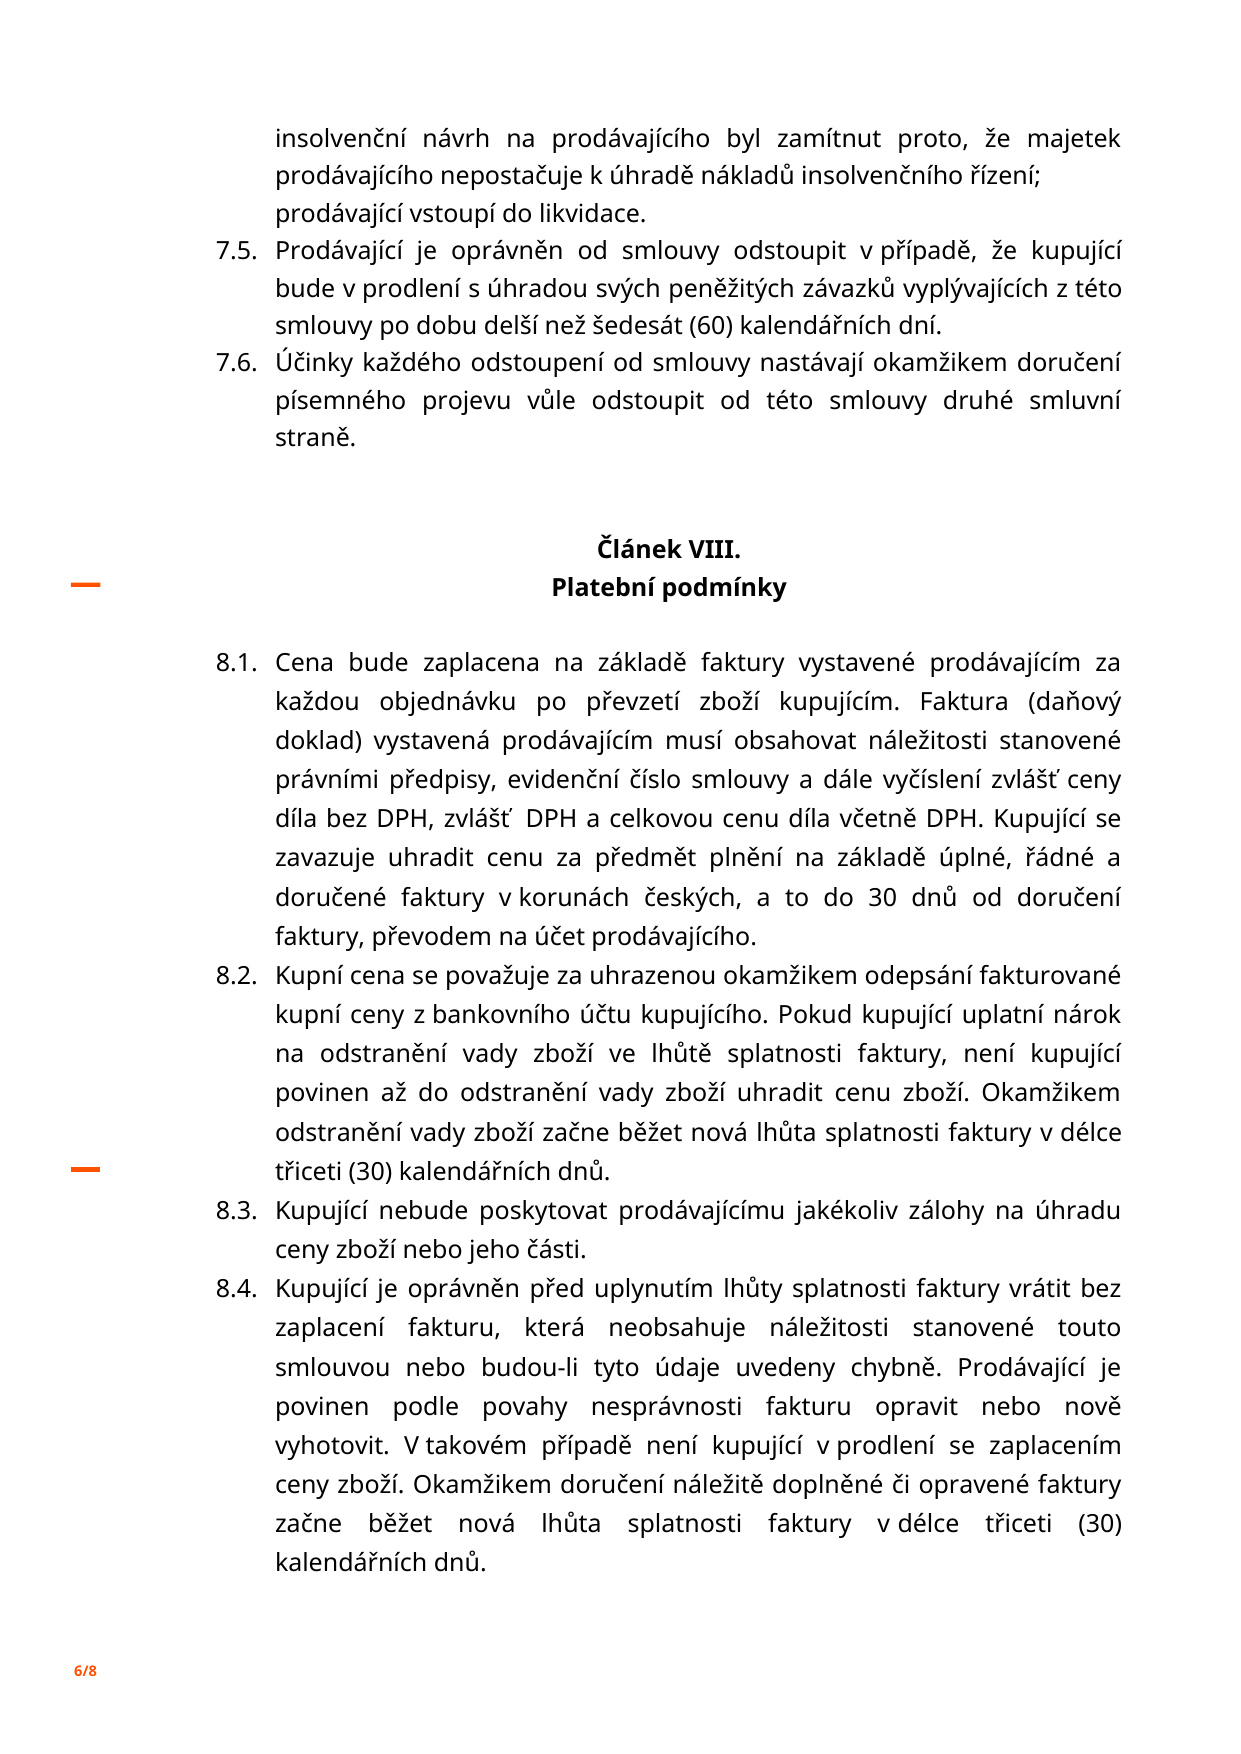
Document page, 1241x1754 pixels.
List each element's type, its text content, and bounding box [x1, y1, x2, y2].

list Kupující je oprávněn před uplynutím lhůty splatnosti faktury vrátit bez zaplacení fakturu, která neobsahuje náležitosti stanovené touto smlouvou nebo budou-li tyto údaje uvedeny chybně. Prodávající je povinen podle povahy nesprávnosti fakturu opravit nebo nově vyhotovit. V takovém případě není kupující v prodlení se zaplacením ceny zboží. Okamžikem doručení náležitě doplněné či opravené faktury začne běžet nová lhůta splatnosti faktury v délce třiceti (30) kalendářních dnů. [216, 1271, 1122, 1579]
text insolvenční návrh na prodávajícího byl zamítnut proto, že majetek prodávajícího nepostačuje k úhradě nákladů insolvenčního řízení; [275, 121, 1122, 192]
list Kupní cena se považuje za uhrazenou okamžikem odepsání fakturované kupní ceny z bankovního účtu kupujícího. Pokud kupující uplatní nárok na odstranění vady zboží ve lhůtě splatnosti faktury, není kupující povinen až do odstranění vady zboží uhradit cenu zboží. Okamžikem odstranění vady zboží začne běžet nová lhůta splatnosti faktury v délce třiceti (30) kalendářních dnů. [216, 957, 1122, 1187]
text Článek VIII. [216, 532, 1122, 566]
text Platební podmínky [216, 569, 1122, 603]
text prodávající vstoupí do likvidace. [275, 195, 1122, 229]
text 7.6. Účinky každého odstoupení od smlouvy nastávají okamžikem doručení písemného projevu vůle odstoupit od této smlouvy druhé smluvní straně. [216, 345, 1122, 454]
text 7.5. Prodávající je oprávněn od smlouvy odstoupit v případě, že kupující bude v prodlení s úhradou svých peněžitých závazků vyplývajících z této smlouvy po dobu delší než šedesát (60) kalendářních dní. [216, 233, 1122, 342]
list Cena bude zaplacena na základě faktury vystavené prodávajícím za každou objednávku po převzetí zboží kupujícím. Faktura (daňový doklad) vystavená prodávajícím musí obsahovat náležitosti stanovené právními předpisy, evidenční číslo smlouvy a dále vyčíslení zvlášť ceny díla bez DPH, zvlášť DPH a celkovou cenu díla včetně DPH. Kupující se zavazuje uhradit cenu za předmět plnění na základě úplné, řádné a doručené faktury v korunách českých, a to do 30 dnů od doručení faktury, převodem na účet prodávajícího. [216, 644, 1122, 952]
list Kupující nebude poskytovat prodávajícímu jakékoliv zálohy na úhradu ceny zboží nebo jeho části. [216, 1192, 1122, 1266]
